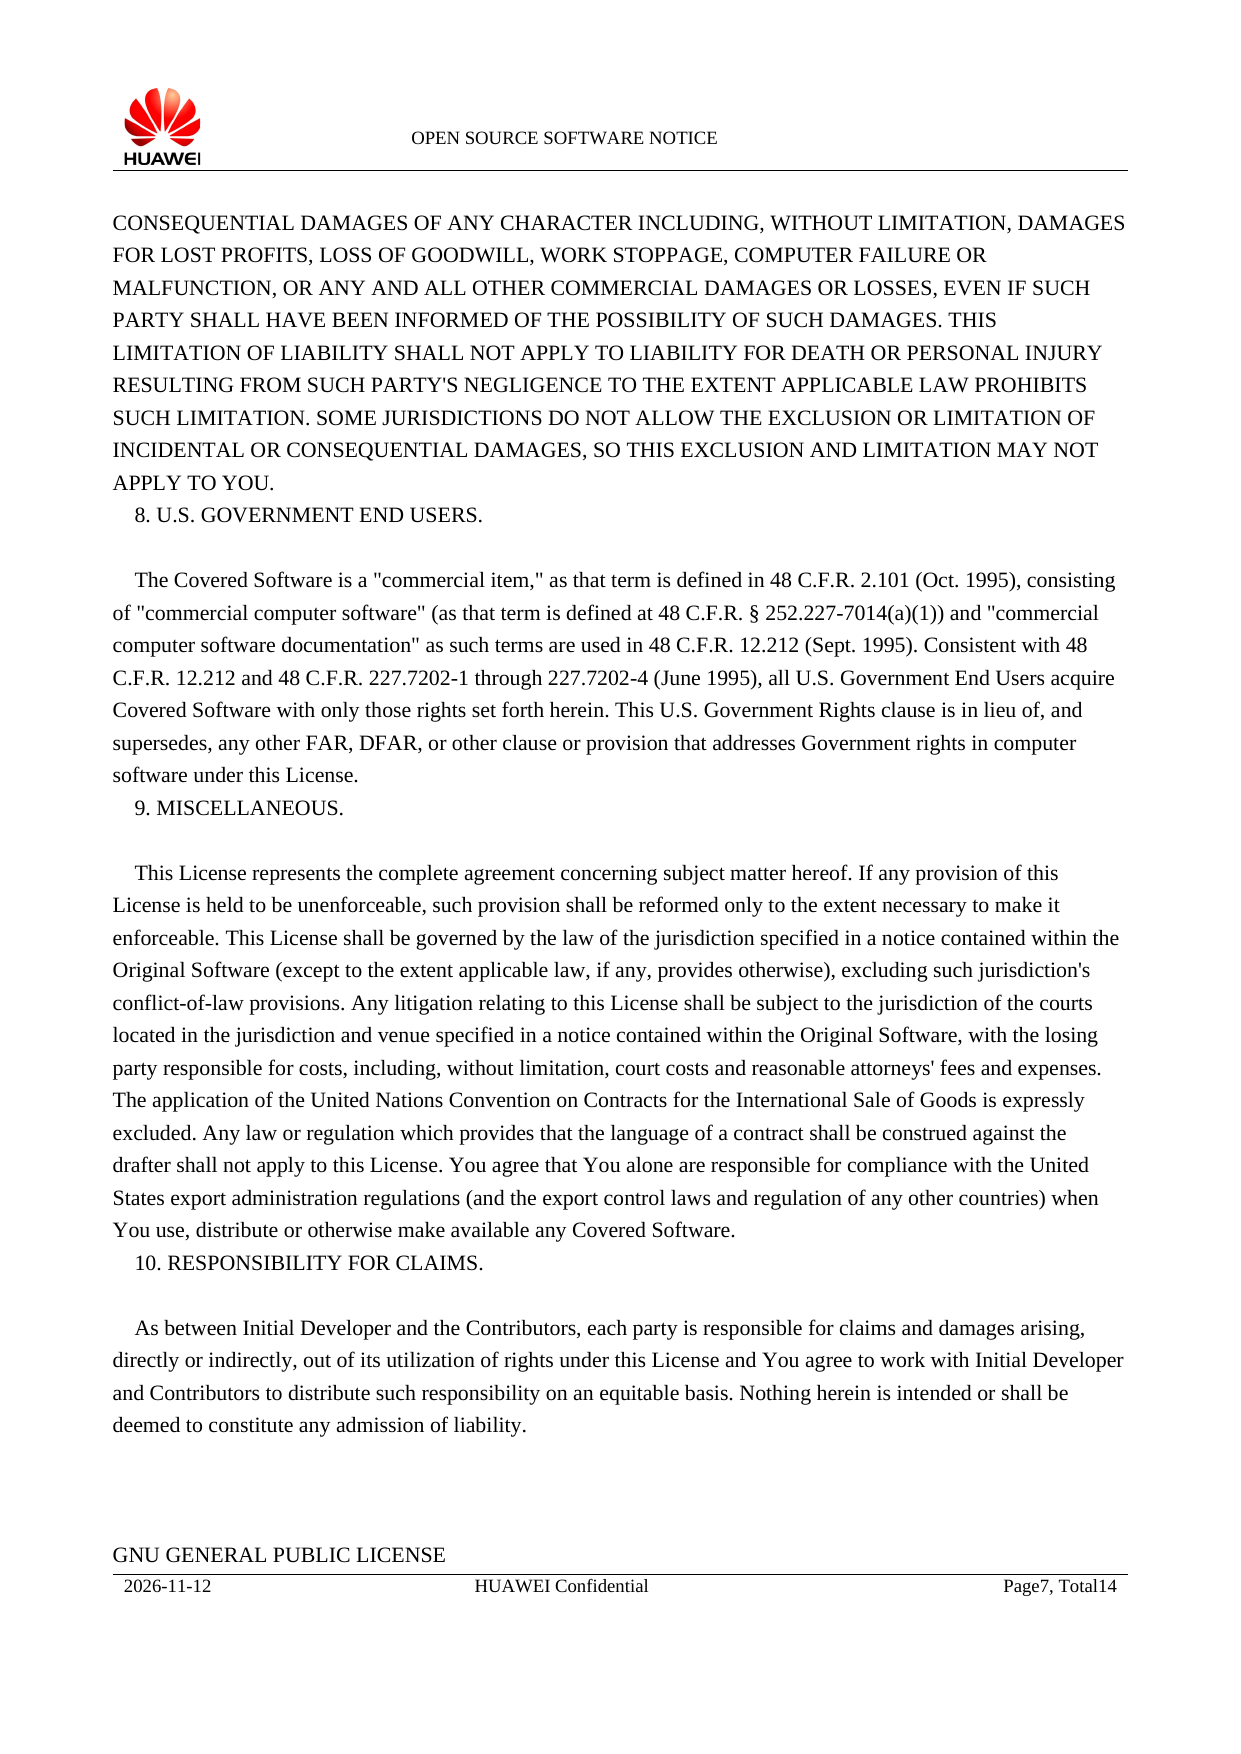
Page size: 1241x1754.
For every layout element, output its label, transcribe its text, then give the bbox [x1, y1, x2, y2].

text GNU GENERAL PUBLIC LICENSE [112, 1539, 1128, 1571]
text 10. RESPONSIBILITY FOR CLAIMS. [112, 1246, 1128, 1279]
text As between Initial Developer and the Contributors, each party is responsible for claims and damages arising, directly or indirectly, out of its utilization of rights under this License and You agree to work with Initial Developer and Contributors to distribute such responsibility on an equitable basis. Nothing herein is intended or shall be deemed to constitute any admission of liability. [112, 1311, 1128, 1441]
text 8. U.S. GOVERNMENT END USERS. [112, 499, 1128, 531]
picture [124, 88, 201, 165]
text The Covered Software is a "commercial item," as that term is defined in 48 C.F.R. 2.101 (Oct. 1995), consisting of "commercial computer software" (as that term is defined at 48 C.F.R. § 252.227-7014(a)(1)) and "commercial computer software documentation" as such terms are used in 48 C.F.R. 12.212 (Sept. 1995). Consistent with 48 C.F.R. 12.212 and 48 C.F.R. 227.7202-1 through 227.7202-4 (June 1995), all U.S. Government End Users acquire Covered Software with only those rights set forth herein. This U.S. Government Rights clause is in lieu of, and supersedes, any other FAR, DFAR, or other clause or provision that addresses Government rights in computer software under this License. [112, 564, 1128, 791]
text This License represents the complete agreement concerning subject matter hereof. If any provision of this License is held to be unenforceable, such provision shall be reformed only to the extent necessary to make it enforceable. This License shall be governed by the law of the jurisdiction specified in a notice contained within the Original Software (except to the extent applicable law, if any, provides otherwise), excluding such jurisdiction's conflict-of-law provisions. Any litigation relating to this License shall be subject to the jurisdiction of the courts located in the jurisdiction and venue specified in a notice contained within the Original Software, with the losing party responsible for costs, including, without limitation, court costs and reasonable attorneys' fees and expenses. The application of the United Nations Convention on Contracts for the International Sale of Goods is expressly excluded. Any law or regulation which provides that the language of a contract shall be construed against the drafter shall not apply to this License. You agree that You alone are responsible for compliance with the United States export administration regulations (and the export control laws and regulation of any other countries) when You use, distribute or otherwise make available any Covered Software. [112, 856, 1128, 1246]
text 9. MISCELLANEOUS. [112, 791, 1128, 824]
